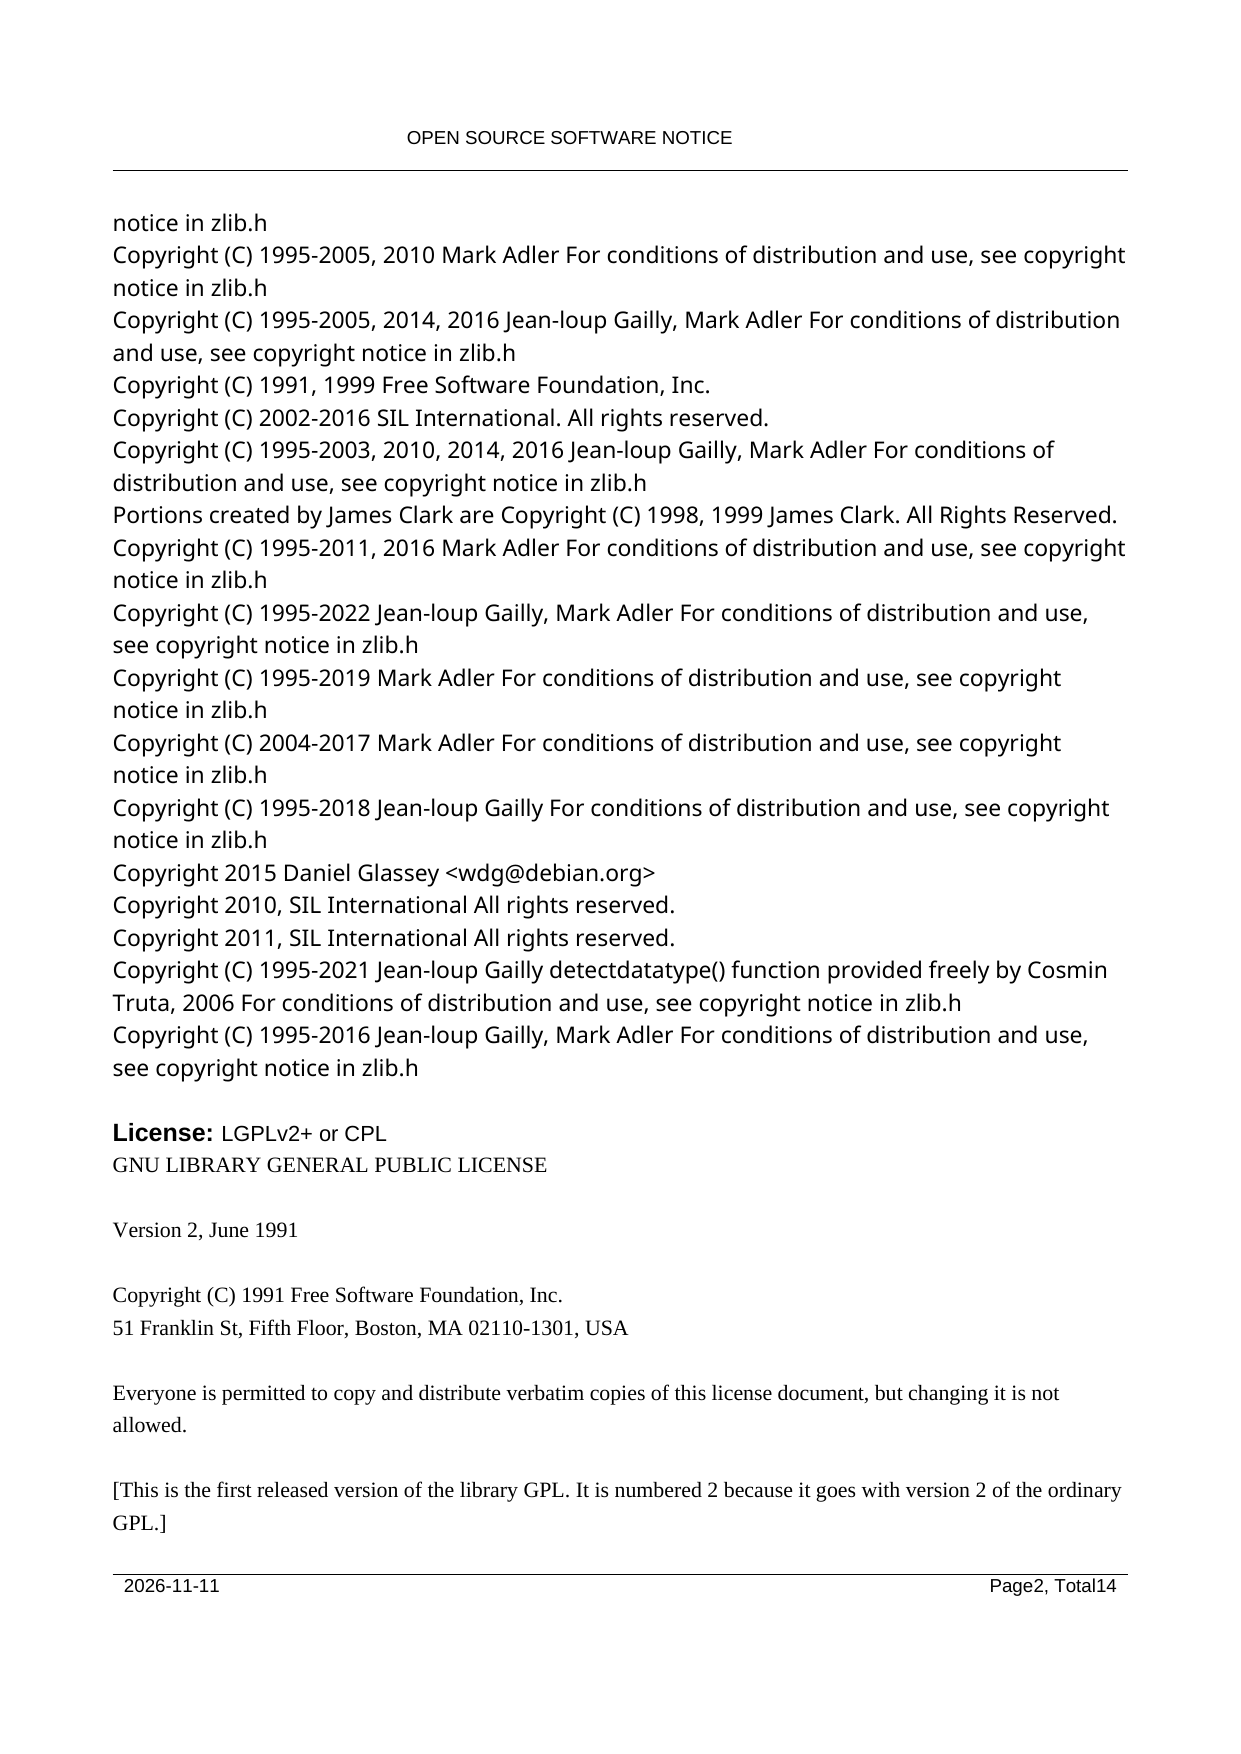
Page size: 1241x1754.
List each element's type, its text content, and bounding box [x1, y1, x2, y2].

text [112, 206, 1128, 1116]
text License: LGPLv2+ or CPL [112, 1116, 1128, 1149]
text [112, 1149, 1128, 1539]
